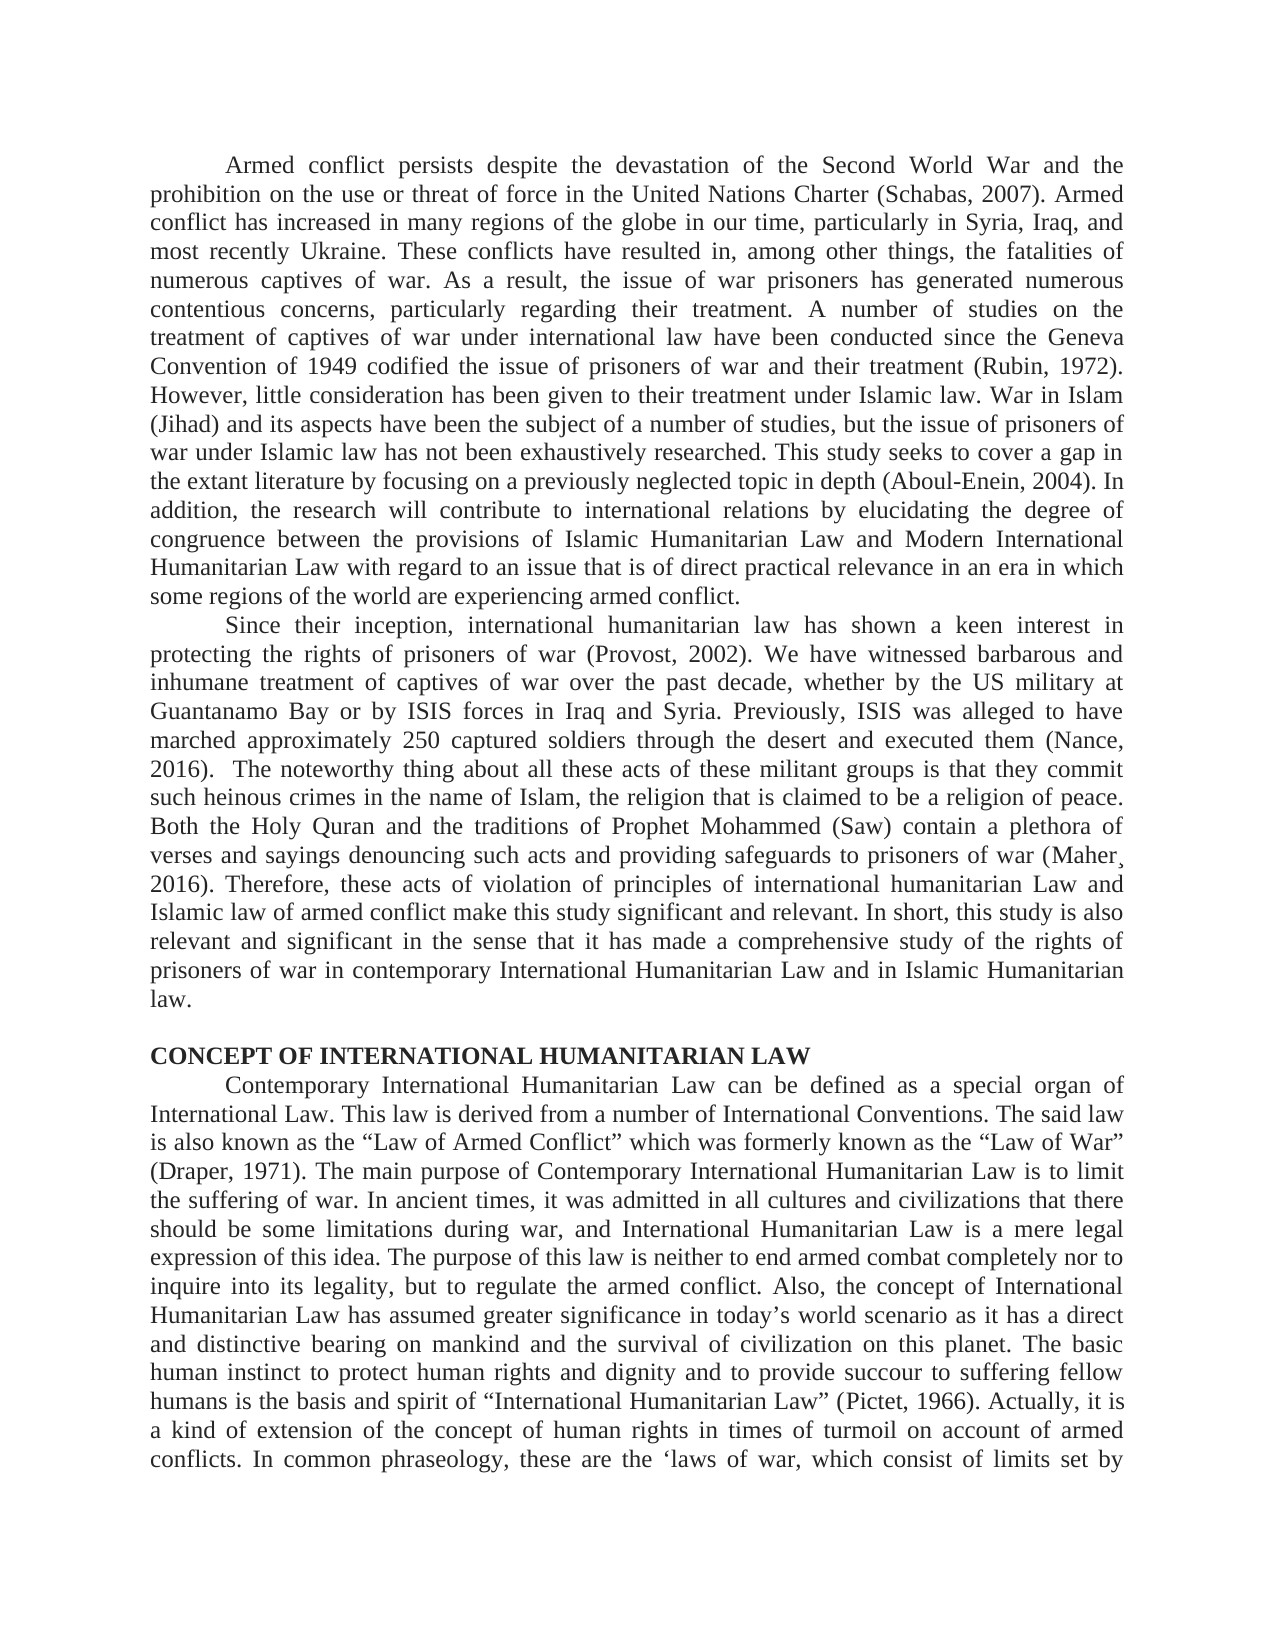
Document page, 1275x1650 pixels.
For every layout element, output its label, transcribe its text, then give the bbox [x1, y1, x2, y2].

text Since their inception, international humanitarian law has shown a keen interest in protecting the rights of prisoners of war (Provost, 2002). We have witnessed barbarous and inhumane treatment of captives of war over the past decade, whether by the US military at Guantanamo Bay or by ISIS forces in Iraq and Syria. Previously, ISIS was alleged to have marched approximately 250 captured soldiers through the desert and executed them (Nance, 2016). The noteworthy thing about all these acts of these militant groups is that they commit such heinous crimes in the name of Islam, the religion that is claimed to be a religion of peace. Both the Holy Quran and the traditions of Prophet Mohammed (Saw) contain a plethora of verses and sayings denouncing such acts and providing safeguards to prisoners of war (Maher¸ 2016). Therefore, these acts of violation of principles of international humanitarian Law and Islamic law of armed conflict make this study significant and relevant. In short, this study is also relevant and significant in the sense that it has made a comprehensive study of the rights of prisoners of war in contemporary International Humanitarian Law and in Islamic Humanitarian law. [150, 610, 1125, 1012]
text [150, 1070, 1125, 1472]
text CONCEPT OF INTERNATIONAL HUMANITARIAN LAW [150, 1041, 1125, 1070]
text Armed conflict persists despite the devastation of the Second World War and the prohibition on the use or threat of force in the United Nations Charter (Schabas, 2007). Armed conflict has increased in many regions of the globe in our time, particularly in Syria, Iraq, and most recently Ukraine. These conflicts have resulted in, among other things, the fatalities of numerous captives of war. As a result, the issue of war prisoners has generated numerous contentious concerns, particularly regarding their treatment. A number of studies on the treatment of captives of war under international law have been conducted since the Geneva Convention of 1949 codified the issue of prisoners of war and their treatment (Rubin, 1972). However, little consideration has been given to their treatment under Islamic law. War in Islam (Jihad) and its aspects have been the subject of a number of studies, but the issue of prisoners of war under Islamic law has not been exhaustively researched. This study seeks to cover a gap in the extant literature by focusing on a previously neglected topic in depth (Aboul-Enein, 2004). In addition, the research will contribute to international relations by elucidating the degree of congruence between the provisions of Islamic Humanitarian Law and Modern International Humanitarian Law with regard to an issue that is of direct practical relevance in an era in which some regions of the world are experiencing armed conflict. [150, 150, 1125, 610]
